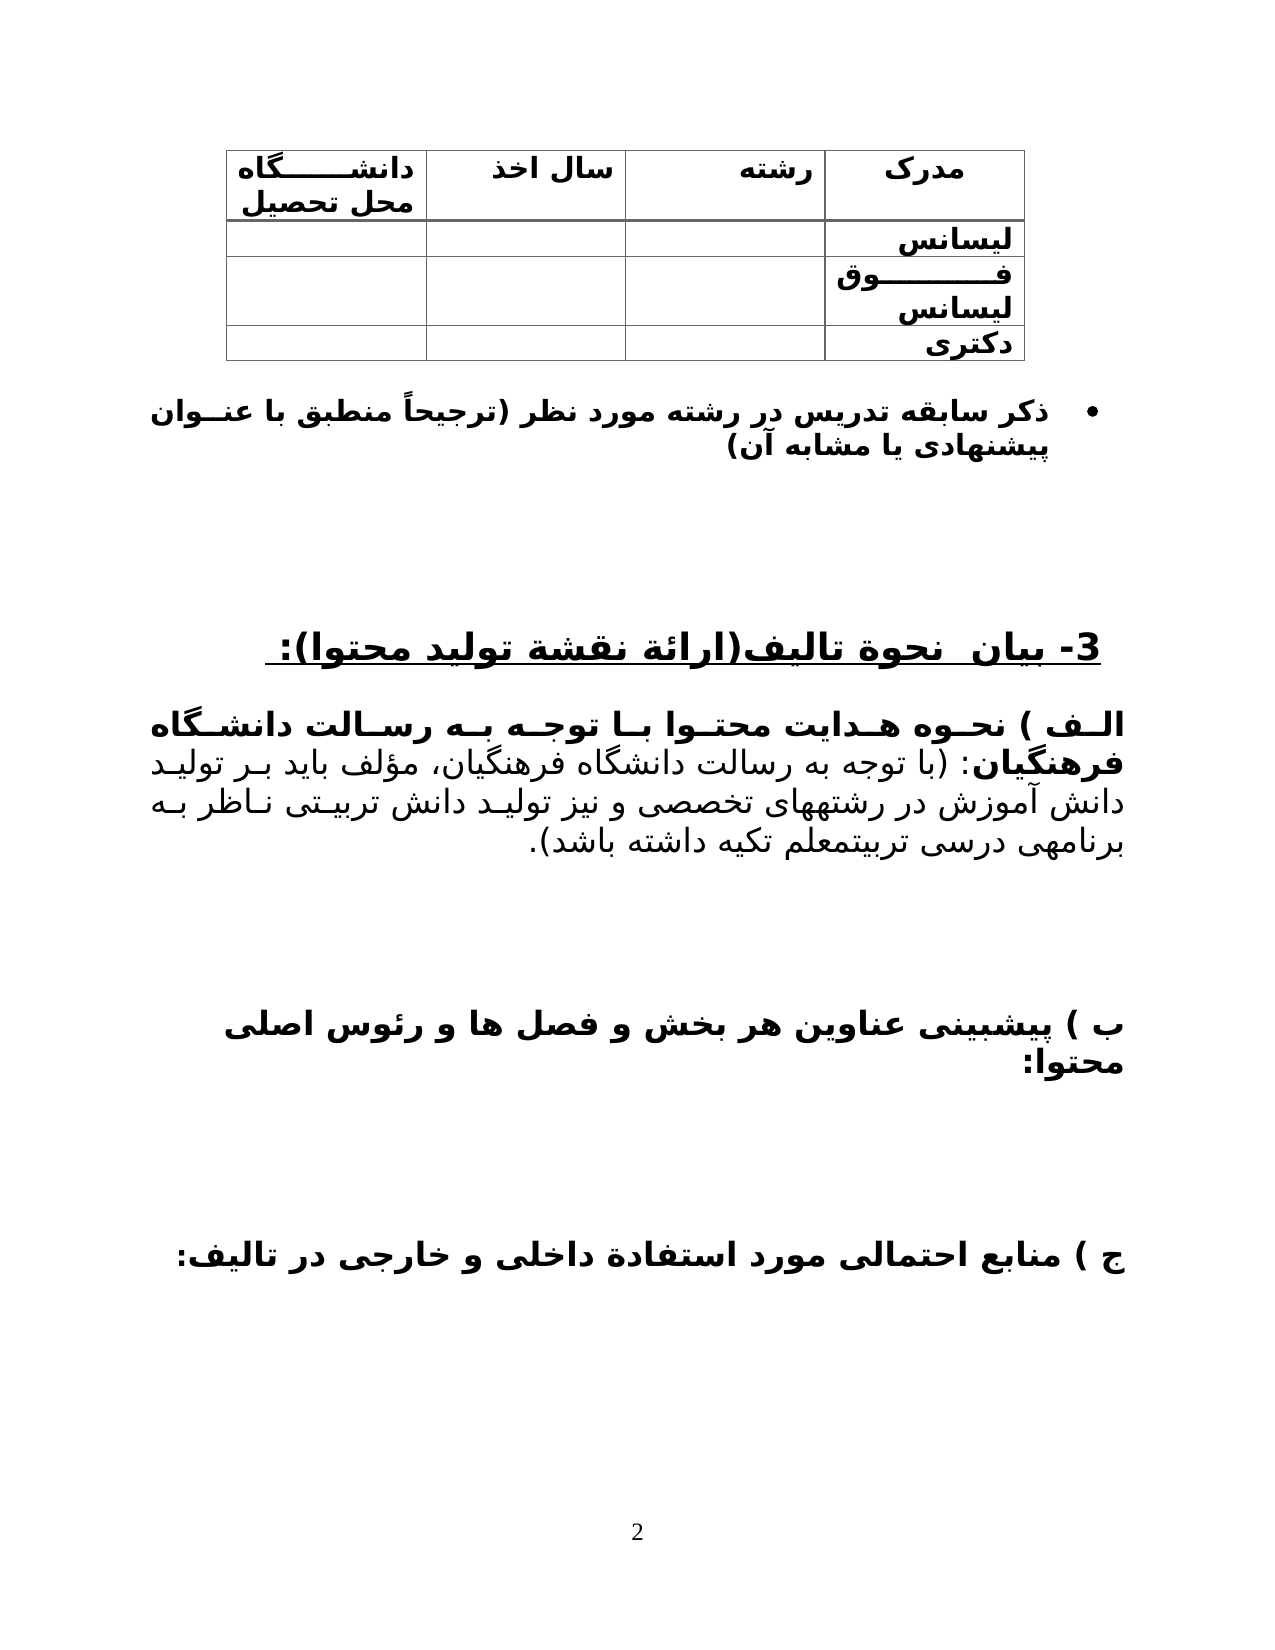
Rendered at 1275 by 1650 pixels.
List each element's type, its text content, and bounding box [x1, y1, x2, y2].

table_cell [415, 222, 426, 256]
table_cell [626, 326, 824, 360]
table_cell [427, 326, 625, 360]
table_cell [626, 222, 637, 256]
text الف ) نحوه هدایت محتوا با توجه به رسالت دانشگاه فرهنگیان: (با توجه به رسالت دانشگاه فرهنگیان، مؤلف باید بر تولید دانش آموزش در رشتههای تخصصی و نیز تولید دانش تربیتی ناظر به برنامهی درسی تربیتمعلم تکیه داشته باشد). [150, 705, 1125, 860]
text ج ) منابع احتمالی مورد استفادة داخلی و خارجی در تالیف: [150, 1235, 1125, 1274]
table_cell [626, 257, 824, 325]
list ذکر سابقه تدریس در رشته مورد نظر (ترجیحاً منطبق با عنوان پیشنهادی یا مشابه آن) [150, 394, 1087, 462]
table_cell [814, 222, 824, 256]
table_cell [227, 222, 238, 256]
table_cell [227, 257, 426, 325]
table_header سال اخذ [427, 151, 625, 219]
table_header مدرک [826, 151, 1024, 219]
text 3- بيان نحوة تالیف(ارائة نقشة تولید محتوا): [150, 625, 1102, 669]
table_cell [227, 326, 426, 360]
text ب ) پیشبینی عناوین هر بخش و فصل ها و رئوس اصلی محتوا: [150, 1004, 1125, 1082]
table_cell [427, 257, 625, 325]
table_cell [614, 222, 625, 256]
table_header رشته [626, 151, 824, 219]
table_cell [427, 222, 437, 256]
